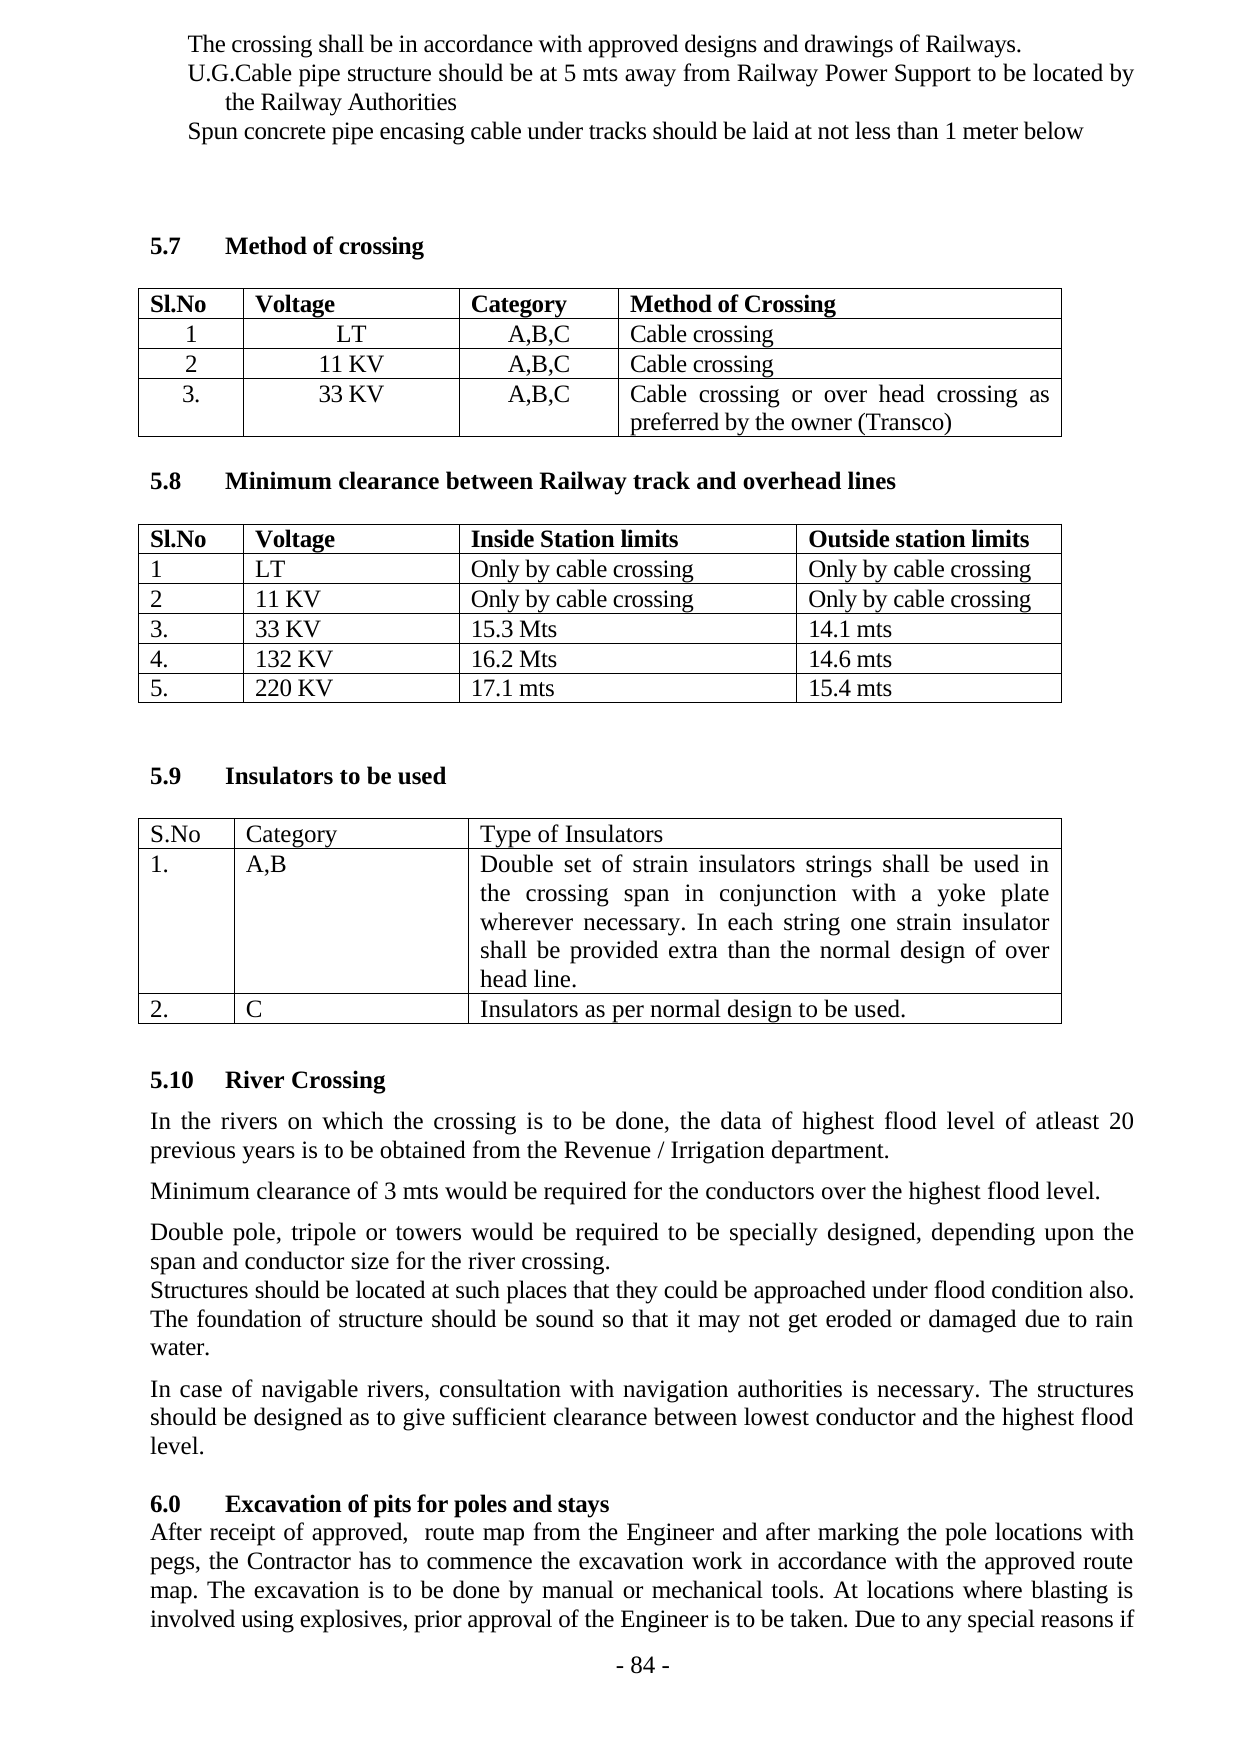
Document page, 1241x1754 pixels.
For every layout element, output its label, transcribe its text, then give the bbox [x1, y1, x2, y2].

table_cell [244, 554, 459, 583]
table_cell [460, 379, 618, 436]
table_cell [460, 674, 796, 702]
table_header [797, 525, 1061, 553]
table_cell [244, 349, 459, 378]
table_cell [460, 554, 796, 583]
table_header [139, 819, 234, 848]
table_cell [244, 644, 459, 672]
text The crossing shall be in accordance with approved designs and drawings of Railways. [187, 29, 1135, 58]
text In the rivers on which the crossing is to be done, the data of highest flood level of atleast 20 previous years is to be obtained from the Revenue / Irrigation department. [150, 1106, 1135, 1164]
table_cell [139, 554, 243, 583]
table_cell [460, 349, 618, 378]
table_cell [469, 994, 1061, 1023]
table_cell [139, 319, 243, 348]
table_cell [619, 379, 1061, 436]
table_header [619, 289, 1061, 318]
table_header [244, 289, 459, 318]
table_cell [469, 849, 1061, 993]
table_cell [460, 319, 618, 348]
text Double pole, tripole or towers would be required to be specially designed, depending upon the span and conductor size for the river crossing. [150, 1217, 1135, 1275]
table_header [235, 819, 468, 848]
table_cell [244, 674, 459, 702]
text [150, 1517, 1135, 1632]
text Minimum clearance of 3 mts would be required for the conductors over the highest flood level. [150, 1176, 1135, 1205]
text 5.10 River Crossing [150, 1065, 1135, 1094]
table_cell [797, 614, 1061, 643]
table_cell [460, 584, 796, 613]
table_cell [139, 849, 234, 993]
text 6.0 Excavation of pits for poles and stays [150, 1489, 1135, 1517]
text 5.7 Method of crossing [150, 231, 1135, 259]
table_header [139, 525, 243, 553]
text U.G.Cable pipe structure should be at 5 mts away from Railway Power Support to be located by the Railway Authorities [187, 58, 1135, 116]
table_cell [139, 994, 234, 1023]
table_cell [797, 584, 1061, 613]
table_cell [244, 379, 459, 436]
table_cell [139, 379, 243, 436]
text Spun concrete pipe encasing cable under tracks should be laid at not less than 1 meter below [187, 116, 1135, 144]
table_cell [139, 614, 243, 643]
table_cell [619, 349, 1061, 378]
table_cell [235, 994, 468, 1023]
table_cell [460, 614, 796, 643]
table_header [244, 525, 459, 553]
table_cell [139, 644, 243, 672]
text 5.9 Insulators to be used [150, 761, 1135, 789]
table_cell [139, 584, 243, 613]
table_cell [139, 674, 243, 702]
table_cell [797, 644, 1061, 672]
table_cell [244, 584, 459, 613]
text 5.8 Minimum clearance between Railway track and overhead lines [150, 466, 1135, 495]
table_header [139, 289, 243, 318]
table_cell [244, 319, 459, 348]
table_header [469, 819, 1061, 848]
text Structures should be located at such places that they could be approached under flood condition also. The foundation of structure should be sound so that it may not get eroded or damaged due to rain water. [150, 1275, 1135, 1361]
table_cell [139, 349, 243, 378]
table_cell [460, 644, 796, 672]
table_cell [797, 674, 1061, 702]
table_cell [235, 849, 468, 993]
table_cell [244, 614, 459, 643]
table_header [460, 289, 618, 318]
text In case of navigable rivers, consultation with navigation authorities is necessary. The structures should be designed as to give sufficient clearance between lowest conductor and the highest flood level. [150, 1374, 1135, 1460]
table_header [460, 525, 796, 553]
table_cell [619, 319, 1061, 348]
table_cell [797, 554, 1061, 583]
